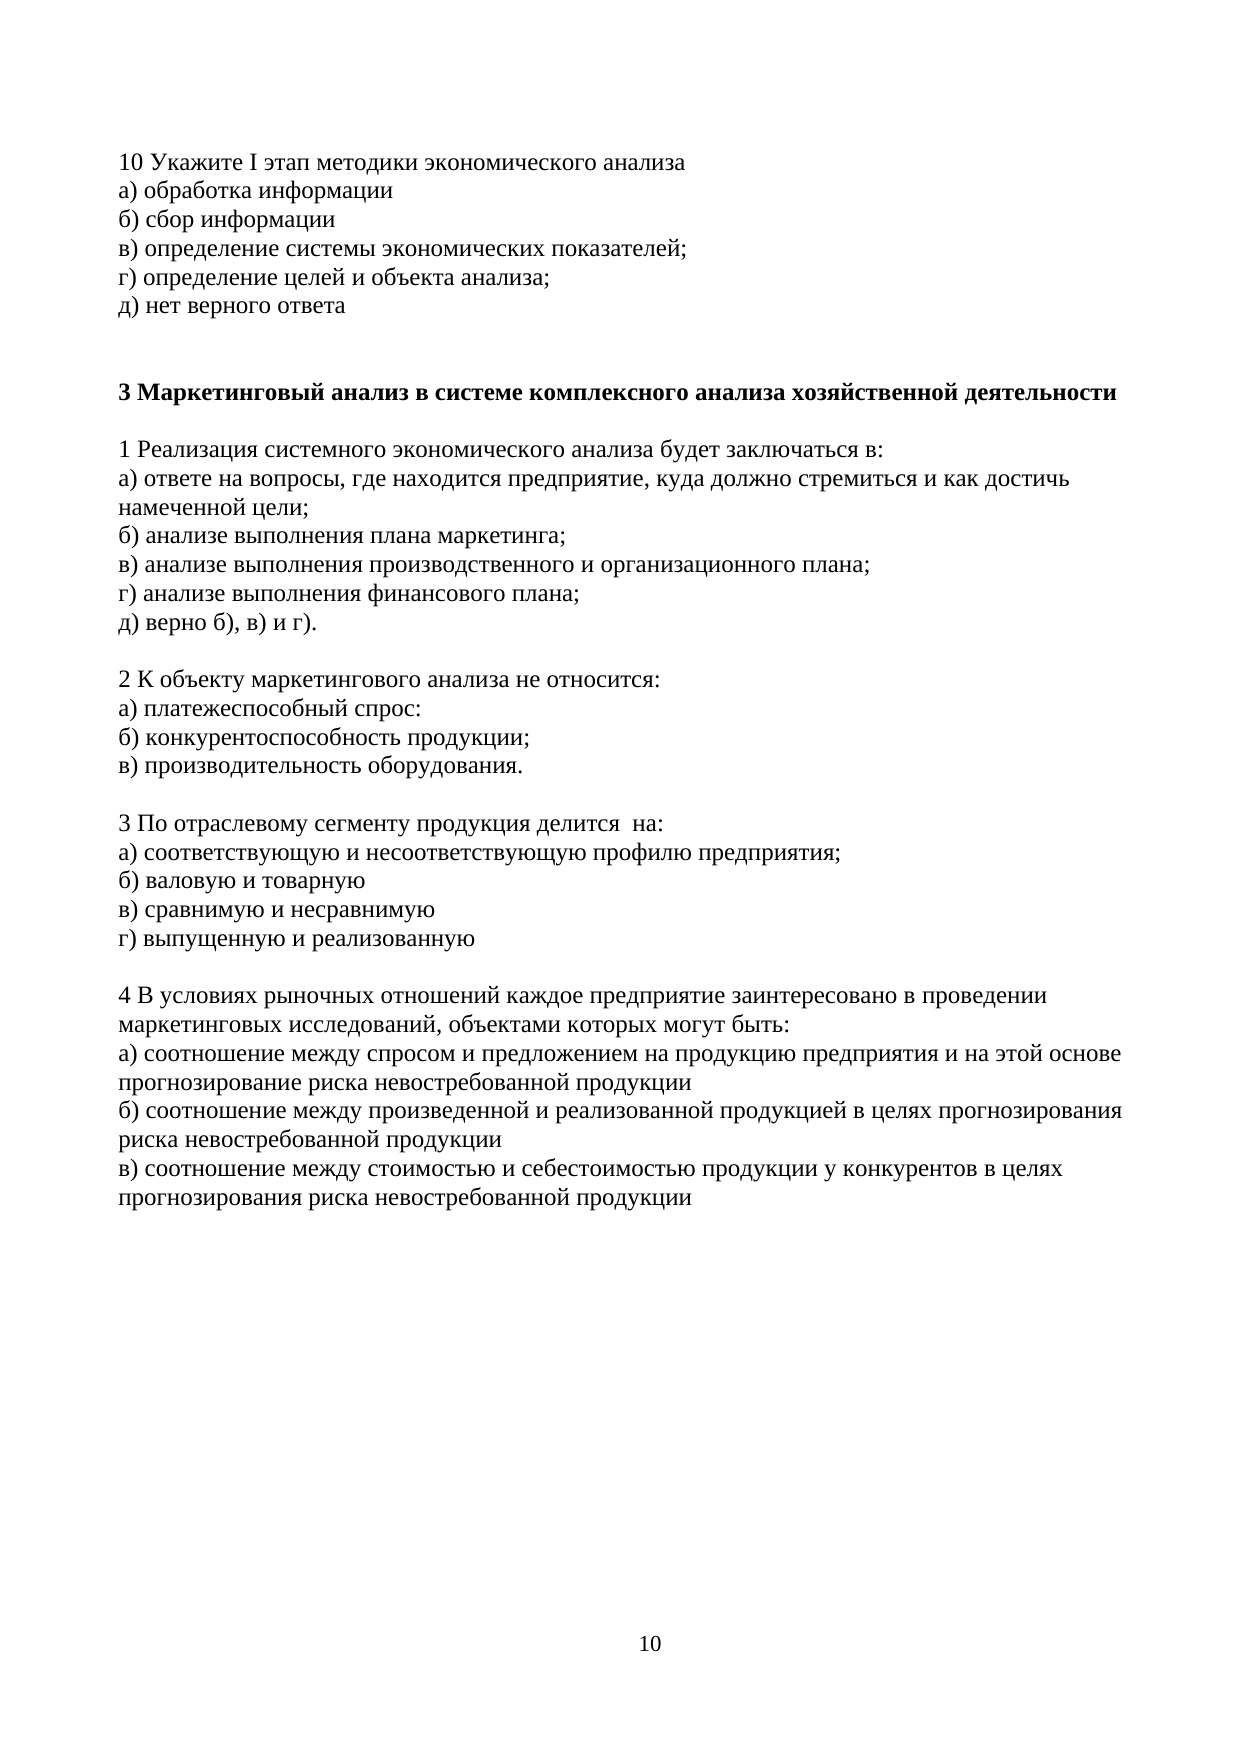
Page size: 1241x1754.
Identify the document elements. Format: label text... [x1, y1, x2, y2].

text в) производительность оборудования. [118, 751, 1181, 779]
text а) соответствующую и несоответствующую профилю предприятия; [118, 837, 1181, 866]
text б) валовую и товарную [118, 866, 1181, 894]
text д) нет верного ответа [118, 291, 1181, 319]
text 3 Маркетинговый анализ в системе комплексного анализа хозяйственной деятельности [118, 377, 1181, 406]
text б) соотношение между произведенной и реализованной продукцией в целях прогнозирования риска невостребованной продукции [118, 1096, 1181, 1153]
text г) выпущенную и реализованную [118, 923, 1181, 952]
text в) анализе выполнения производственного и организационного плана; [118, 549, 1181, 578]
text 3 По отраслевому сегменту продукция делится на: [118, 808, 1181, 837]
text б) конкурентоспособность продукции; [118, 722, 1181, 751]
text а) платежеспособный спрос: [118, 693, 1181, 722]
text 4 В условиях рыночных отношений каждое предприятие заинтересовано в проведении маркетинговых исследований, объектами которых могут быть: [118, 981, 1181, 1038]
text г) определение целей и объекта анализа; [118, 262, 1181, 291]
text г) анализе выполнения финансового плана; [118, 578, 1181, 607]
text б) анализе выполнения плана маркетинга; [118, 521, 1181, 549]
text 2 К объекту маркетингового анализа не относится: [118, 664, 1181, 693]
text а) обработка информации [118, 176, 1181, 204]
text а) соотношение между спросом и предложением на продукцию предприятия и на этой основе прогнозирование риска невостребованной продукции [118, 1038, 1181, 1096]
text в) определение системы экономических показателей; [118, 233, 1181, 262]
text 1 Реализация системного экономического анализа будет заключаться в: [118, 434, 1181, 463]
text б) сбор информации [118, 204, 1181, 233]
text а) ответе на вопросы, где находится предприятие, куда должно стремиться и как достичь намеченной цели; [118, 463, 1181, 521]
text в) соотношение между стоимостью и себестоимостью продукции у конкурентов в целях прогнозирования риска невостребованной продукции [118, 1153, 1181, 1211]
text 10 Укажите I этап методики экономического анализа [118, 147, 1181, 176]
text д) верно б), в) и г). [118, 607, 1181, 636]
text в) сравнимую и несравнимую [118, 894, 1181, 923]
